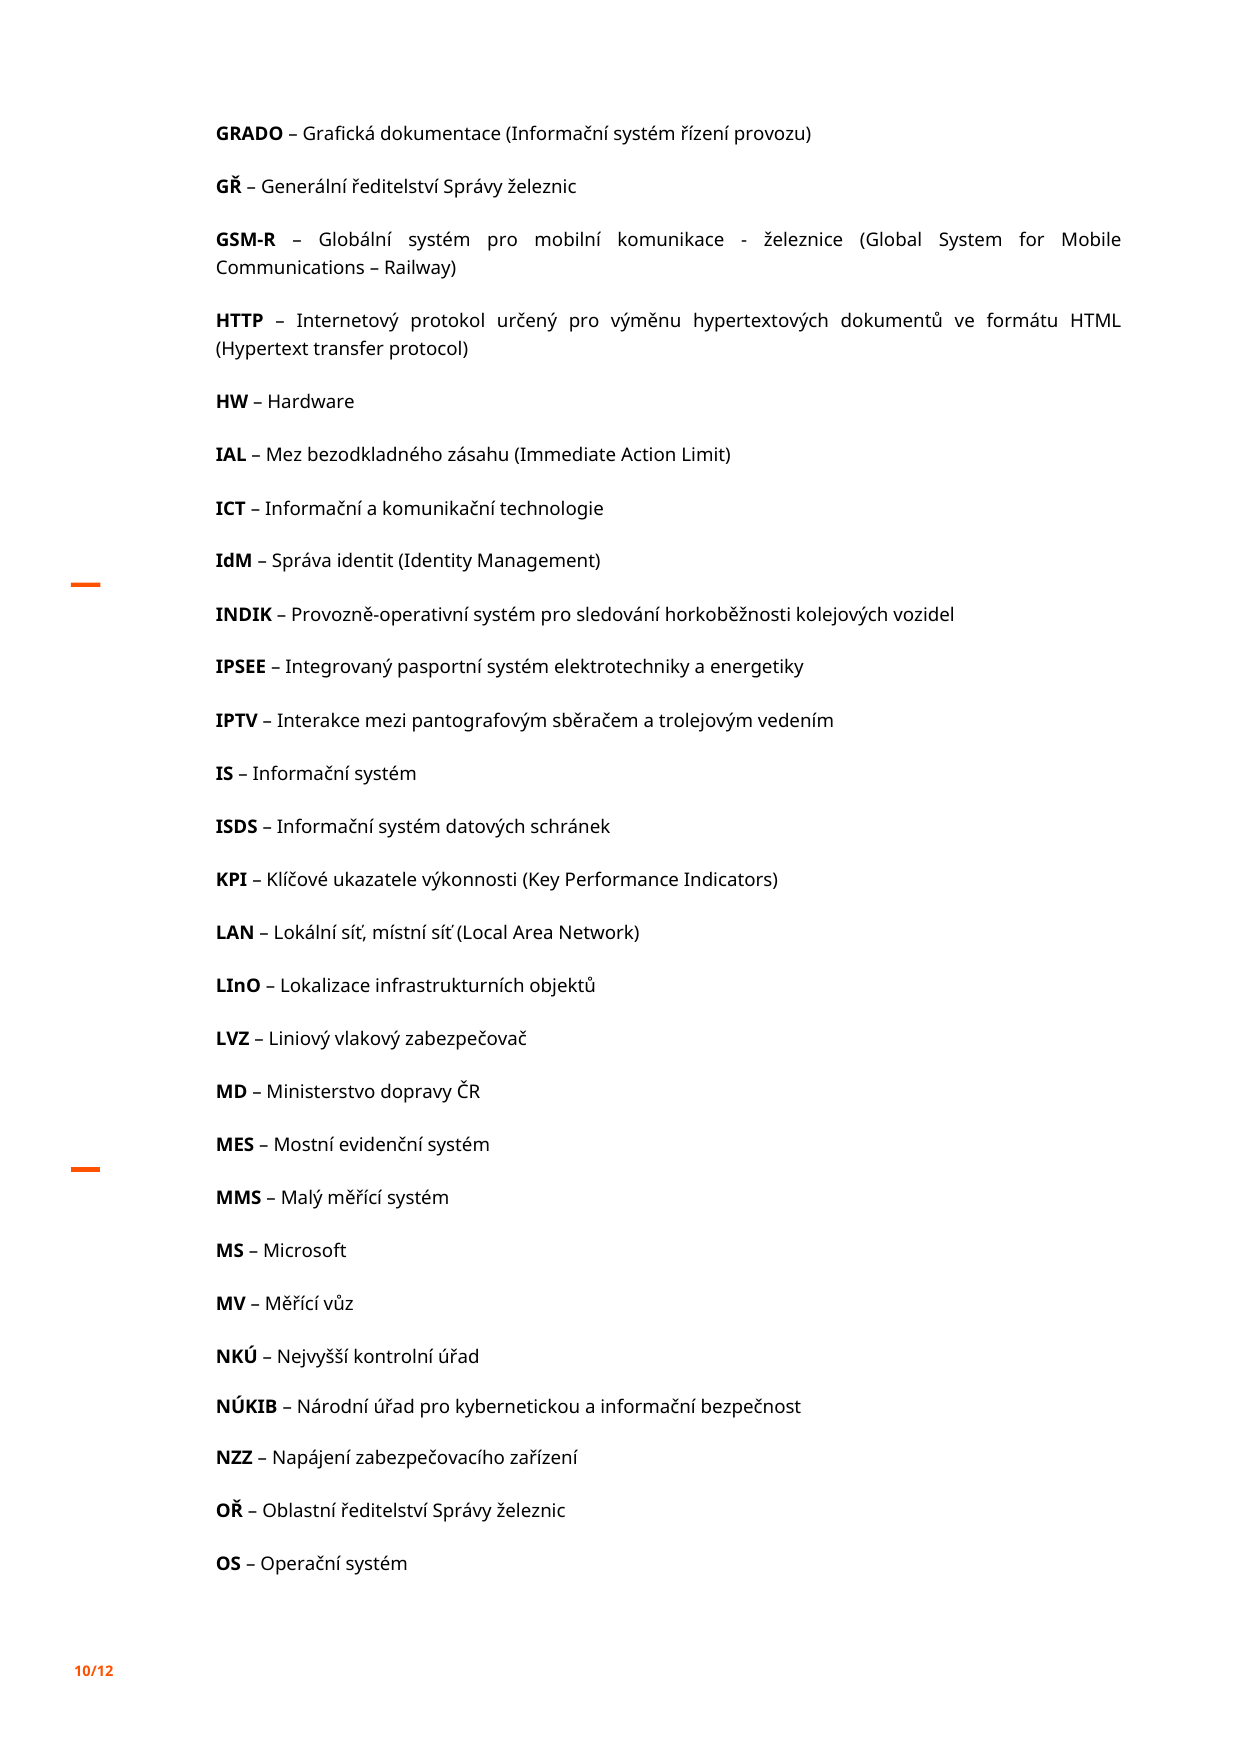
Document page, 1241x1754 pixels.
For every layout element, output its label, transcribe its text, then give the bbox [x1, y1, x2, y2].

text OŘ – Oblastní ředitelství Správy železnic [216, 1497, 1122, 1523]
text LVZ – Liniový vlakový zabezpečovač [216, 1025, 1122, 1051]
text NÚKIB – Národní úřad pro kybernetickou a informační bezpečnost [216, 1394, 1122, 1419]
text IPSEE – Integrovaný pasportní systém elektrotechniky a energetiky [216, 654, 1122, 679]
text IdM – Správa identit (Identity Management) [216, 548, 1122, 573]
text MES – Mostní evidenční systém [216, 1131, 1122, 1157]
text GŘ – Generální ředitelství Správy železnic [216, 174, 1122, 199]
text OS – Operační systém [216, 1550, 1122, 1576]
text GRADO – Grafická dokumentace (Informační systém řízení provozu) [216, 121, 1122, 146]
text IS – Informační systém [216, 760, 1122, 785]
text HW – Hardware [216, 389, 1122, 414]
text NKÚ – Nejvyšší kontrolní úřad [216, 1343, 1122, 1369]
text INDIK – Provozně-operativní systém pro sledování horkoběžnosti kolejových vozidel [216, 601, 1122, 626]
text MD – Ministerstvo dopravy ČR [216, 1078, 1122, 1103]
text MS – Microsoft [216, 1237, 1122, 1263]
text IAL – Mez bezodkladného zásahu (Immediate Action Limit) [216, 442, 1122, 467]
text HTTP – Internetový protokol určený pro výměnu hypertextových dokumentů ve formátu HTML (Hypertext transfer protocol) [216, 308, 1122, 361]
text ISDS – Informační systém datových schránek [216, 813, 1122, 838]
text ICT – Informační a komunikační technologie [216, 495, 1122, 520]
text MMS – Malý měřící systém [216, 1184, 1122, 1209]
text MV – Měřící vůz [216, 1290, 1122, 1316]
text LAN – Lokální síť, místní síť (Local Area Network) [216, 919, 1122, 944]
text IPTV – Interakce mezi pantografovým sběračem a trolejovým vedením [216, 707, 1122, 732]
text KPI – Klíčové ukazatele výkonnosti (Key Performance Indicators) [216, 866, 1122, 891]
text GSM-R – Globální systém pro mobilní komunikace - železnice (Global System for Mobile Communications – Railway) [216, 227, 1122, 280]
text LInO – Lokalizace infrastrukturních objektů [216, 972, 1122, 997]
text NZZ – Napájení zabezpečovacího zařízení [216, 1444, 1122, 1470]
